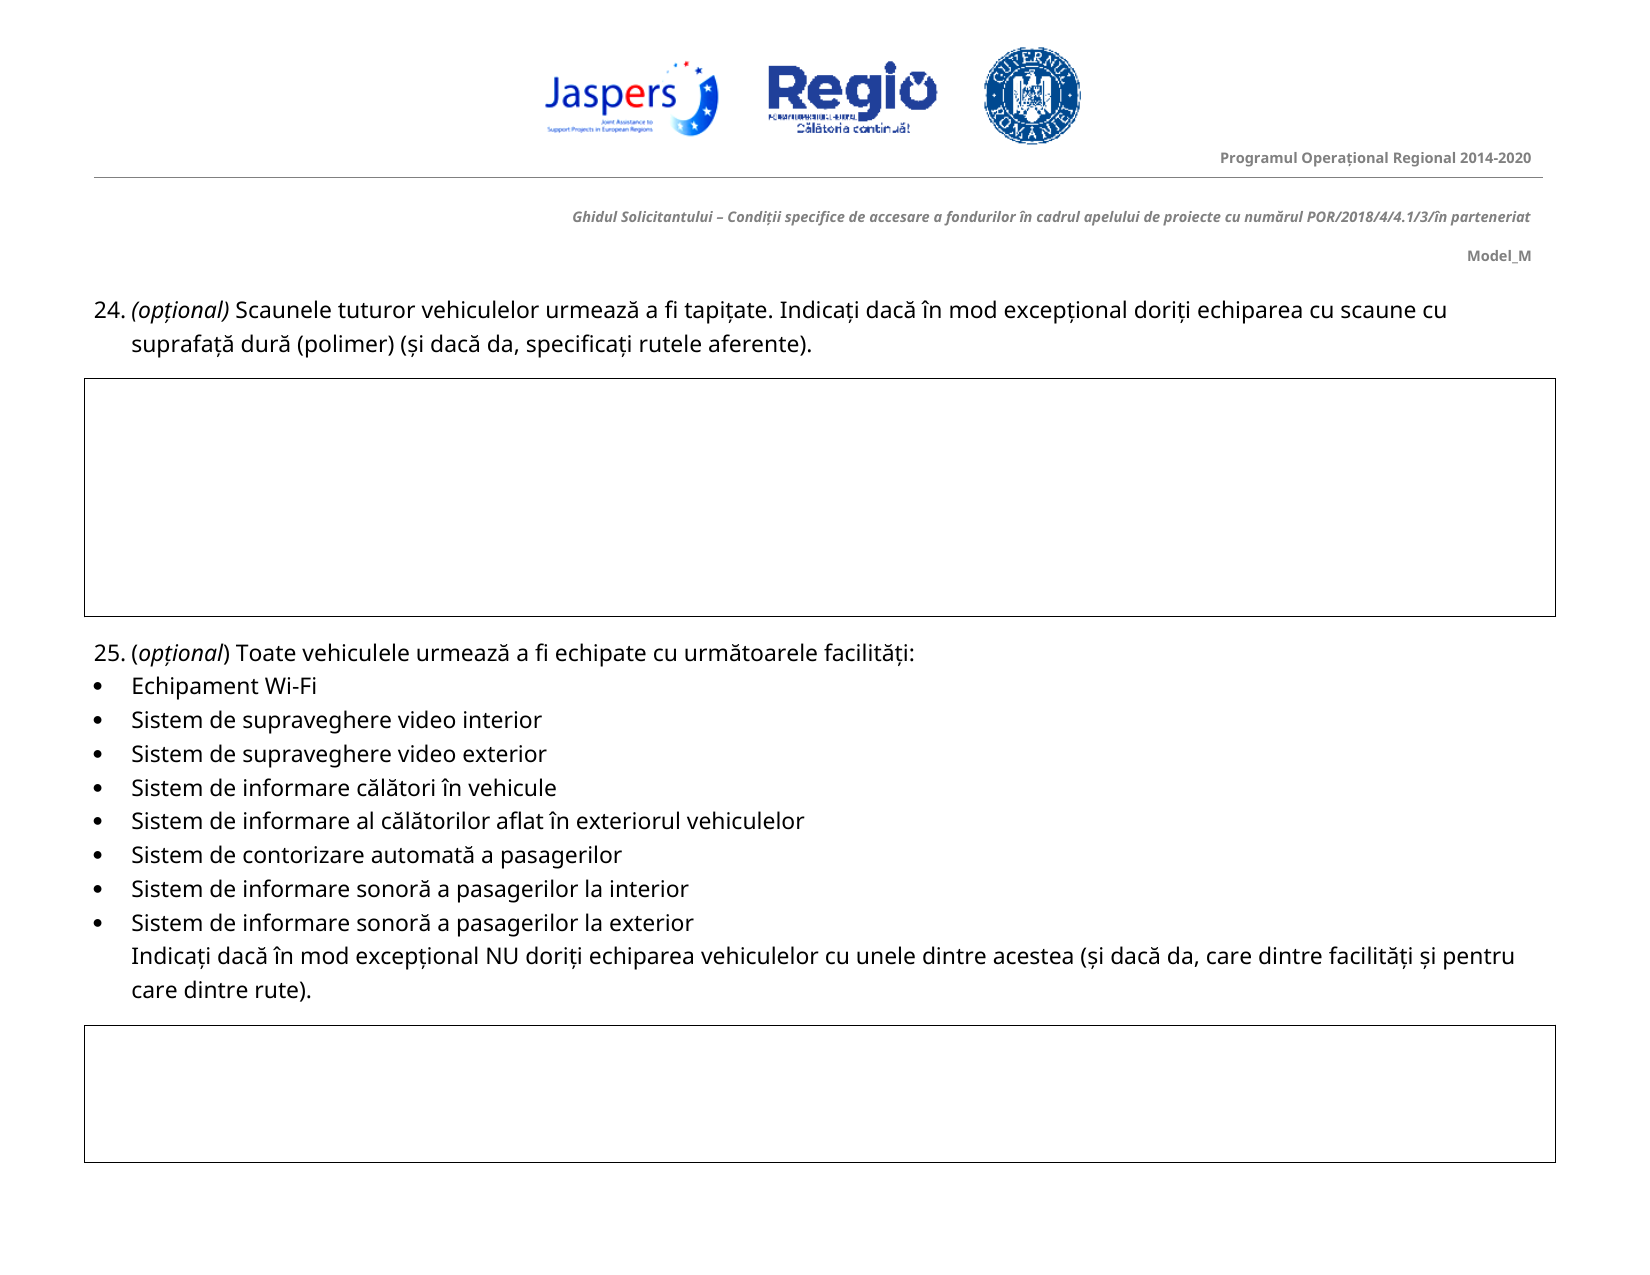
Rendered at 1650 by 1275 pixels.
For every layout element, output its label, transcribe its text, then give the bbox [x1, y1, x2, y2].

list Sistem de supraveghere video interior [94, 704, 1547, 735]
list (opțional) Toate vehiculele urmează a fi echipate cu următoarele facilități: [94, 637, 1547, 668]
list (opțional) Scaunele tuturor vehiculelor urmează a fi tapițate. Indicați dacă în mod excepțional doriți echiparea cu scaune cu suprafață dură (polimer) (și dacă da, specificați rutele aferente). [94, 294, 1547, 359]
list Sistem de informare călători în vehicule [94, 772, 1547, 803]
list Sistem de informare sonoră a pasagerilor la interior [94, 873, 1547, 904]
list Sistem de informare sonoră a pasagerilor la exterior [94, 907, 1547, 938]
list Sistem de supraveghere video exterior [94, 738, 1547, 769]
list Sistem de contorizare automată a pasagerilor [94, 839, 1547, 870]
list Indicați dacă în mod excepțional NU doriți echiparea vehiculelor cu unele dintre acestea (și dacă da, care dintre facilități și pentru care dintre rute). [131, 940, 1547, 1005]
list Sistem de informare al călătorilor aflat în exteriorul vehiculelor [94, 805, 1547, 837]
list Echipament Wi-Fi [94, 670, 1547, 702]
picture [536, 44, 1105, 148]
